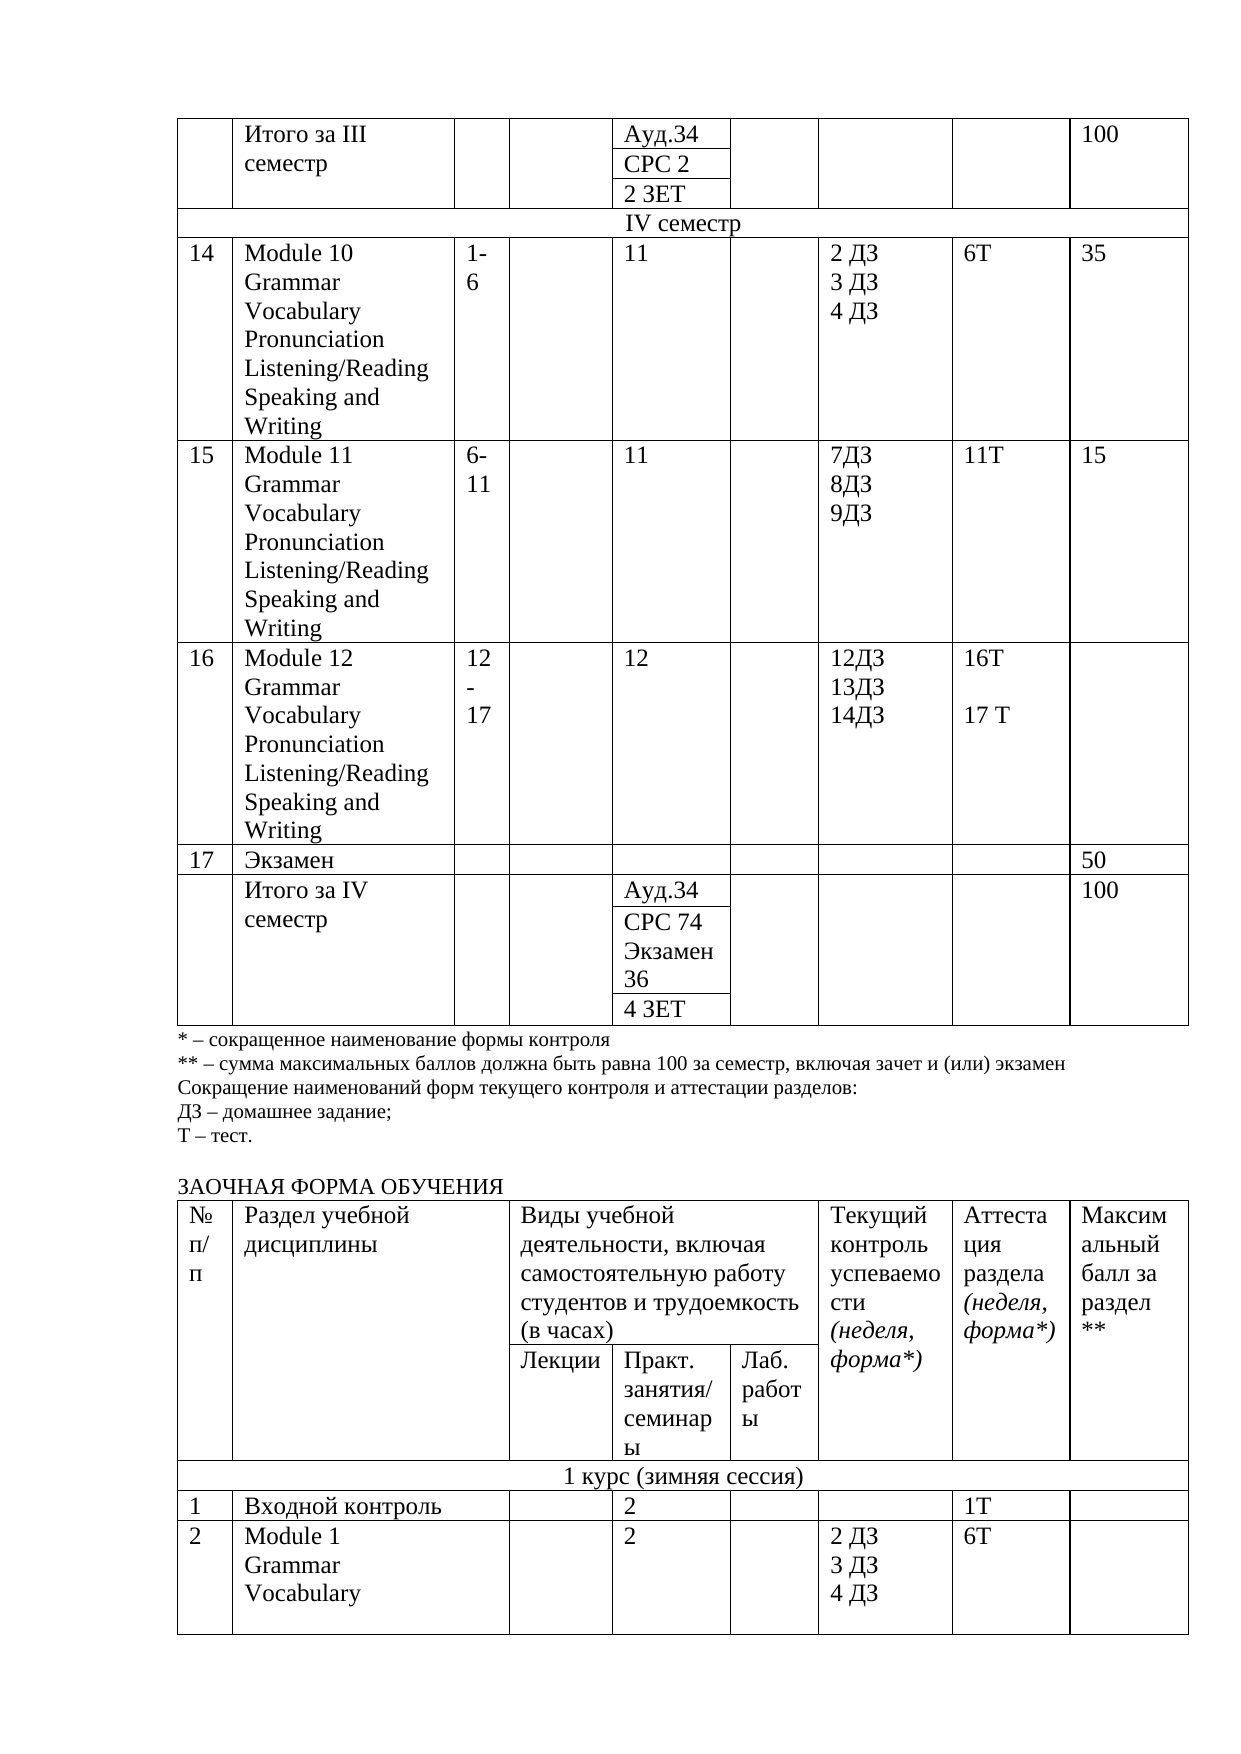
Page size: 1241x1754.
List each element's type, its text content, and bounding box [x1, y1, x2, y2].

table_header Текущий контроль успеваемости (неделя, форма*) [819, 1201, 952, 1460]
table_cell 1Т [953, 1491, 1069, 1520]
table_cell [953, 845, 1069, 874]
table_cell 2 ДЗ 3 ДЗ 4 ДЗ [819, 1521, 952, 1633]
table_cell [510, 1521, 612, 1633]
text Т – тест. [177, 1123, 1152, 1147]
table_cell [510, 875, 612, 1025]
table_cell 1-6 [455, 238, 509, 439]
table_cell Экзамен [233, 845, 454, 874]
table_cell 16 [178, 643, 232, 844]
table_cell [1071, 643, 1188, 844]
text ** – сумма максимальных баллов должна быть равна 100 за семестр, включая зачет и (или) экзамен [177, 1051, 1152, 1074]
table_cell [731, 643, 818, 844]
table_cell 2 [613, 1491, 730, 1520]
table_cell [233, 1521, 509, 1633]
table_cell 6-11 [455, 441, 509, 642]
table_cell [953, 875, 1069, 1025]
table_cell 2 ЗЕТ [613, 179, 730, 207]
table_cell Ауд.34 [613, 875, 730, 906]
table_cell [510, 845, 612, 874]
table_cell [731, 119, 818, 207]
table_cell 4 ЗЕТ [613, 994, 730, 1025]
table_cell [731, 875, 818, 1025]
table_cell 14 [178, 238, 232, 439]
table_header Максимальный балл за раздел ** [1071, 1201, 1188, 1460]
table_cell 100 [1071, 119, 1188, 207]
text заочная форма обучения [177, 1173, 1152, 1199]
table_cell 12ДЗ 13ДЗ 14ДЗ [819, 643, 952, 844]
table_header Виды учебной деятельности, включая самостоятельную работу студентов и трудоемкость (в часах) [510, 1201, 818, 1344]
table_cell [819, 875, 952, 1025]
table_cell Итого за IV семестр [233, 875, 454, 1025]
text ДЗ – домашнее задание; [177, 1099, 1152, 1123]
table_cell Module 10 Grammar Vocabulary Pronunciation Listening/Reading Speaking and Writing [233, 238, 454, 439]
table_cell Практ. занятия/ семинары [613, 1345, 730, 1460]
table_cell 12 [613, 643, 730, 844]
text Сокращение наименований форм текущего контроля и аттестации разделов: [177, 1074, 1152, 1099]
table_cell [510, 238, 612, 439]
table_cell Лаб. работы [731, 1345, 818, 1460]
table_cell Ауд.34 [613, 119, 730, 148]
table_cell [731, 845, 818, 874]
table_cell 1 [178, 1491, 232, 1520]
table_cell [455, 119, 509, 207]
table_cell [731, 1521, 818, 1633]
table_cell 50 [1071, 845, 1188, 874]
table_cell [731, 238, 818, 439]
table_cell 11Т [953, 441, 1069, 642]
table_cell [178, 875, 232, 1025]
table_cell 17 [178, 845, 232, 874]
table_cell 15 [1071, 441, 1188, 642]
table_cell 1 курс (зимняя сессия) [178, 1461, 1188, 1490]
table_cell [178, 119, 232, 207]
table_cell [455, 845, 509, 874]
table_cell 7ДЗ 8ДЗ 9ДЗ [819, 441, 952, 642]
table_cell [613, 845, 730, 874]
table_cell 2 [613, 1521, 730, 1633]
table_cell 11 [613, 238, 730, 439]
table_cell [819, 845, 952, 874]
table_cell [455, 875, 509, 1025]
table_cell 15 [178, 441, 232, 642]
table_cell [1071, 1491, 1188, 1520]
table_cell [510, 119, 612, 207]
table_cell 16Т 17 Т [953, 643, 1069, 844]
table_header Аттестация раздела (неделя, форма*) [953, 1201, 1069, 1460]
table_cell Module 11 Grammar Vocabulary Pronunciation Listening/Reading Speaking and Writing [233, 441, 454, 642]
table_cell 2 ДЗ 3 ДЗ 4 ДЗ [819, 238, 952, 439]
table_cell [510, 1491, 612, 1520]
table_cell 11 [613, 441, 730, 642]
table_header Раздел учебной дисциплины [233, 1201, 509, 1460]
table_cell Итого за III семестр [233, 119, 454, 207]
table_cell [819, 1491, 952, 1520]
table_cell 35 [1071, 238, 1188, 439]
table_cell [1071, 1521, 1188, 1633]
table_cell Module 12 Grammar Vocabulary Pronunciation Listening/Reading Speaking and Writing [233, 643, 454, 844]
table_cell [953, 119, 1069, 207]
table_cell [731, 1491, 818, 1520]
table_cell 6Т [953, 1521, 1069, 1633]
table_cell IV семестр [178, 209, 1188, 237]
table_cell [819, 119, 952, 207]
text * – сокращенное наименование формы контроля [177, 1026, 1152, 1051]
table_cell [510, 441, 612, 642]
table_header № п/п [178, 1201, 232, 1460]
table_cell 100 [1071, 875, 1188, 1025]
table_cell [510, 643, 612, 844]
table_cell [731, 441, 818, 642]
table_cell Входной контроль [233, 1491, 509, 1520]
table_cell 12 - 17 [455, 643, 509, 844]
table_cell СРС 2 [613, 149, 730, 178]
table_cell 2 [178, 1521, 232, 1633]
table_cell 6Т [953, 238, 1069, 439]
table_cell СРС 74 Экзамен 36 [613, 907, 730, 993]
table_cell Лекции [510, 1345, 612, 1460]
